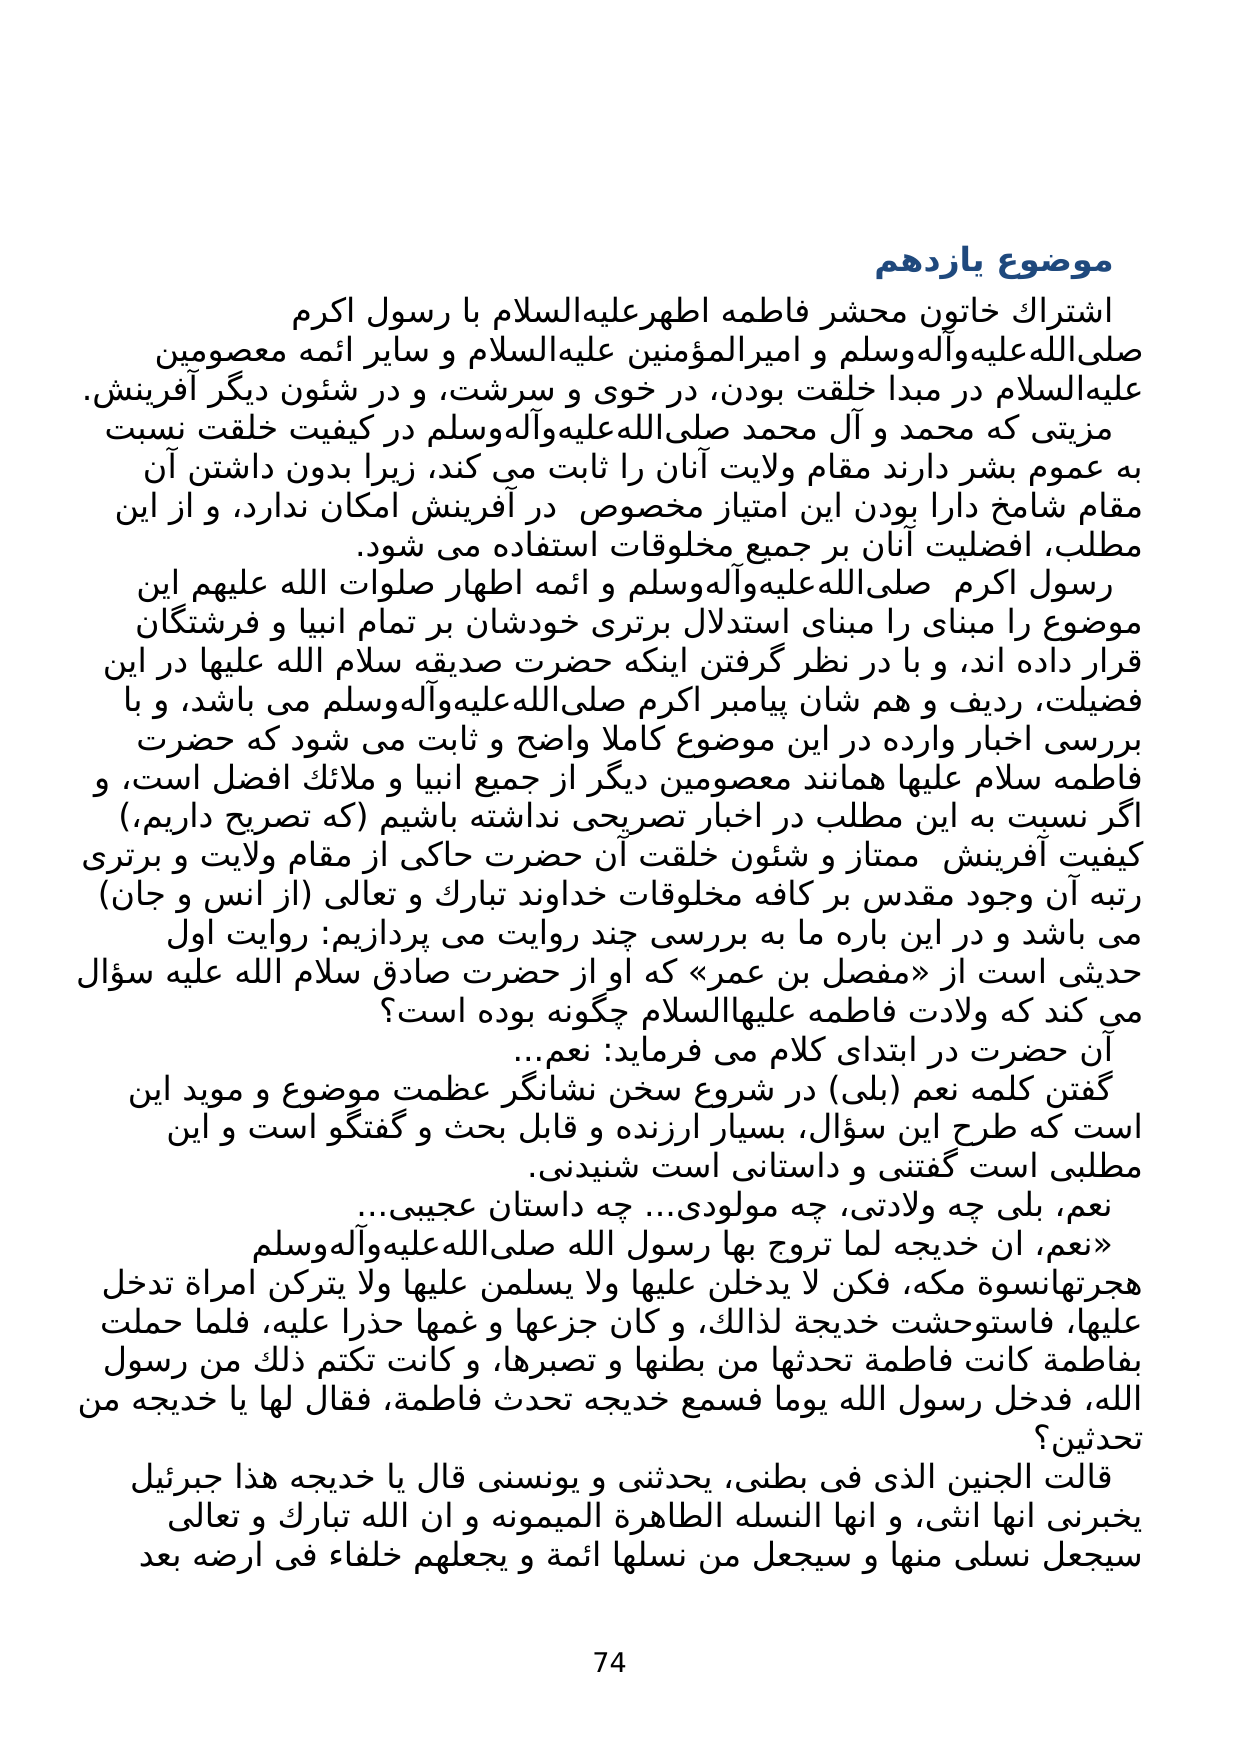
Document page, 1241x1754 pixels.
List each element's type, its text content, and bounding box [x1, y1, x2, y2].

text اشتراك خاتون محشر فاطمه اطهرعليه‌السلام با رسول اكرم صلی‌الله‌عليه‌وآله‌وسلم و اميرالمؤمنين عليه‌السلام و ساير ائمه معصومين عليه‌السلام در مبدا خلقت بودن، در خوی و سرشت، و در شئون ديگر آفرينش. [75, 292, 1144, 408]
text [75, 1457, 1144, 1574]
text آن حضرت در ابتدای كلام می فرمايد: نعم... [75, 1030, 1144, 1069]
text «نعم، ان خديجه لما تروج بها رسول الله صلى‌الله‌عليه‌وآله‌وسلم هجرتهانسوة مكه، فكن لا يدخلن عليها ولا يسلمن عليها ولا يتركن امراة تدخل عليها، فاستوحشت خديجة لذالك، و كان جزعها و غمها حذرا عليه، فلما حملت بفاطمة كانت فاطمة تحدثها من بطنها و تصبرها، و كانت تكتم ذلك من رسول الله، فدخل رسول الله يوما فسمع خديجه تحدث فاطمة، فقال لها يا خديجه من تحدثين؟ [75, 1224, 1144, 1457]
text رسول اكرم صلی‌الله‌عليه‌وآله‌وسلم و ائمه اطهار صلوات الله عليهم اين موضوع را مبنای را مبنای استدلال برتری خودشان بر تمام انبيا و فرشتگان قرار داده اند، و با در نظر گرفتن اينكه حضرت صديقه سلام الله عليها در اين فضيلت، رديف و هم شان پيامبر اكرم صلی‌الله‌عليه‌وآله‌وسلم می باشد، و با بررسی اخبار وارده در اين موضوع كاملا واضح و ثابت می شود كه حضرت فاطمه سلام عليها همانند معصومين ديگر از جميع انبيا و ملائك افضل است، و اگر نسبت به اين مطلب در اخبار تصريحی نداشته باشيم (كه تصريح داريم،) كيفيت آفرينش ‍ ممتاز و شئون خلقت آن حضرت حاكی از مقام ولايت و برتری رتبه آن وجود مقدس بر كافه مخلوقات خداوند تبارك و تعالی (از انس و جان) می باشد و در اين باره ما به بررسی چند روايت می پردازيم: روايت اول حديثی است از «مفصل بن عمر» كه او از حضرت صادق سلام الله عليه سؤال می كند كه ولادت فاطمه عليها‌السلام چگونه بوده است؟ [75, 564, 1144, 1030]
subtitle موضوع يازدهم [75, 241, 1144, 279]
text گفتن كلمه نعم (بلی) در شروع سخن نشانگر عظمت موضوع و مويد اين است كه طرح اين سؤال، بسيار ارزنده و قابل بحث و گفتگو است و اين مطلبی است گفتنی و داستانی است شنيدنی. [75, 1069, 1144, 1186]
text مزيتی كه محمد و آل محمد صلی‌الله‌عليه‌وآله‌وسلم در كيفيت خلقت نسبت به عموم بشر دارند مقام ولايت آنان را ثابت می كند، زيرا بدون داشتن آن مقام شامخ دارا بودن اين امتياز مخصوص ‍ در آفرينش امكان ندارد، و از اين مطلب، افضليت آنان بر جميع مخلوقات استفاده می شود. [75, 408, 1144, 564]
text نعم، بلی چه ولادتی، چه مولودی... چه داستان عجيبی... [75, 1186, 1144, 1224]
